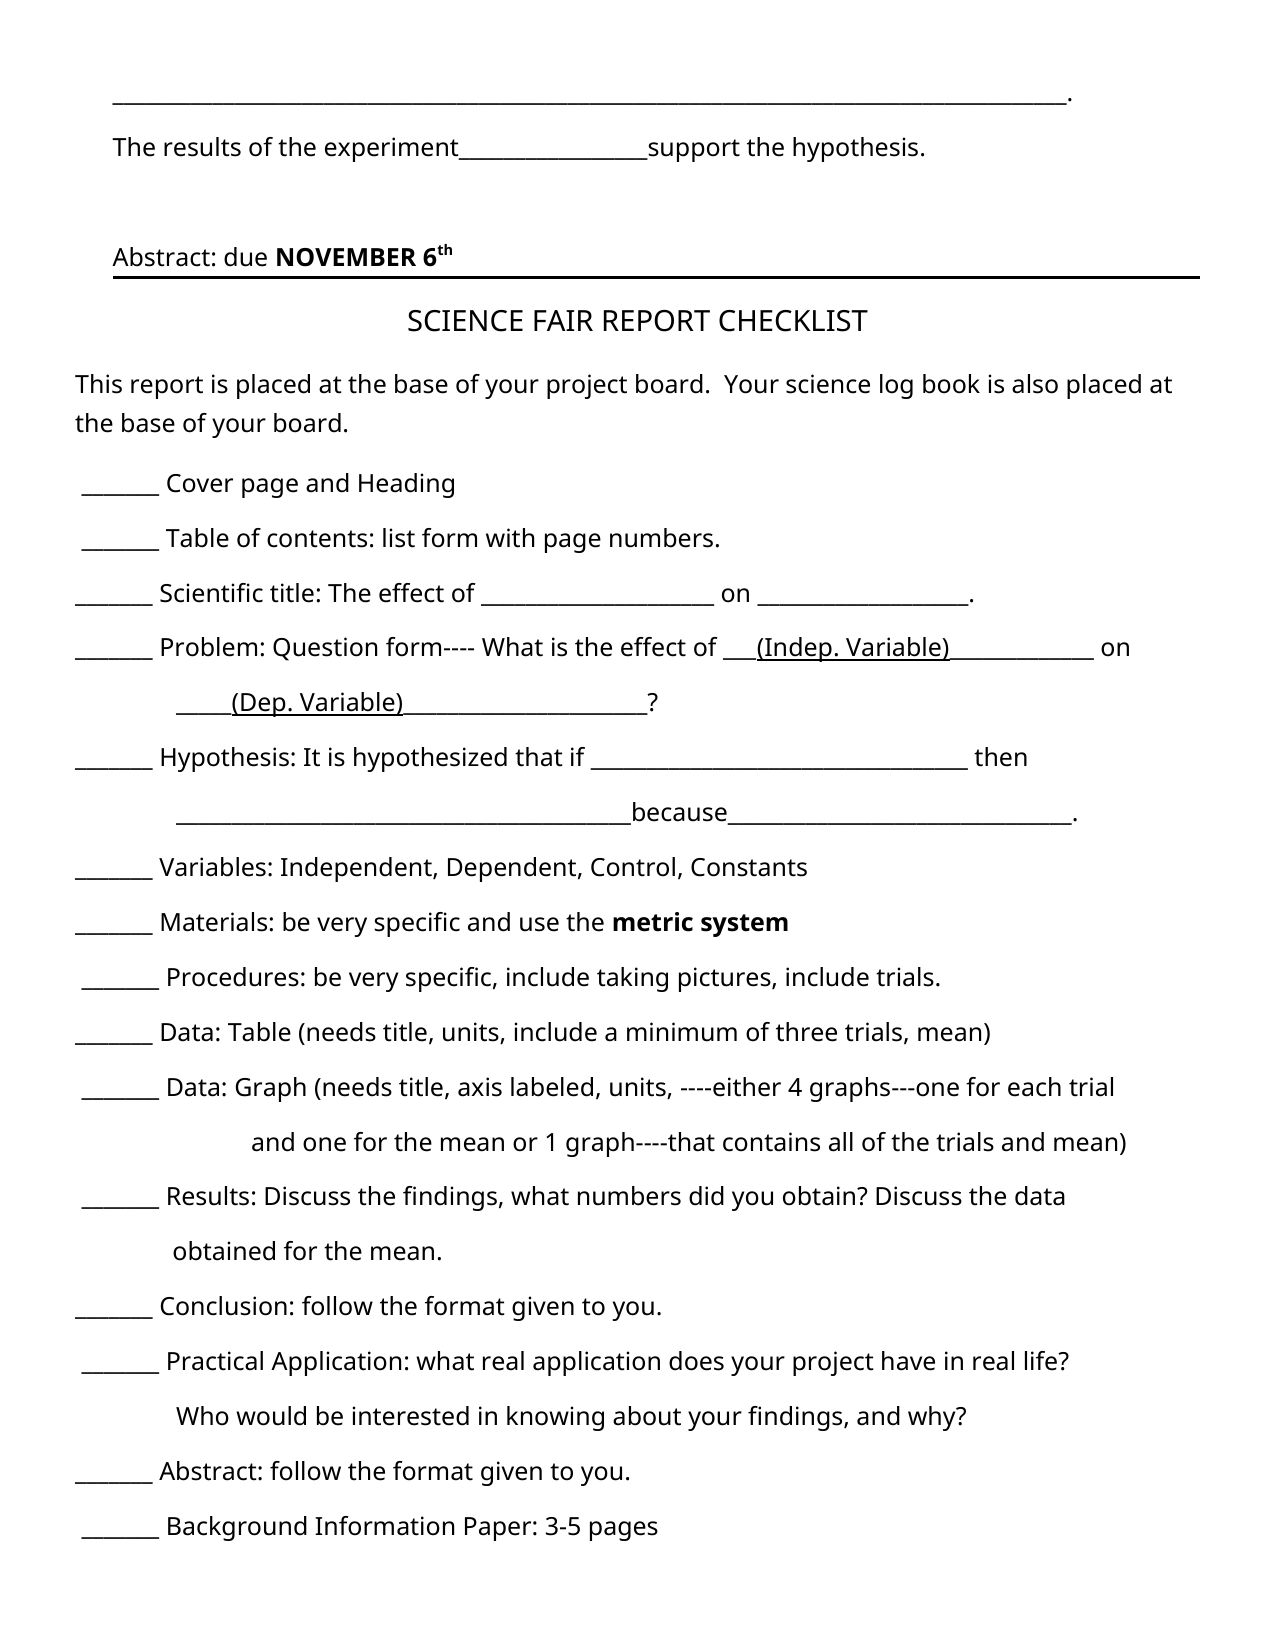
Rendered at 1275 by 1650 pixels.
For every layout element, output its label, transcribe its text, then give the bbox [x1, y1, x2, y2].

text _______ Data: Graph (needs title, axis labeled, units, ----either 4 graphs---one for each trial [75, 1069, 1200, 1103]
text and one for the mean or 1 graph----that contains all of the trials and mean) [75, 1124, 1200, 1158]
text _______ Conclusion: follow the format given to you. [75, 1289, 1200, 1323]
text obtained for the mean. [75, 1234, 1200, 1268]
text _______ Table of contents: list form with page numbers. [75, 520, 1200, 554]
text ______________________________________________________________________________________. [112, 75, 1200, 109]
text SCIENCE FAIR REPORT CHECKLIST [75, 300, 1200, 339]
text _______ Cover page and Heading [75, 465, 1200, 499]
text _______ Scientific title: The effect of _____________________ on ___________________. [75, 575, 1200, 609]
text _______ Data: Table (needs title, units, include a minimum of three trials, mean) [75, 1014, 1200, 1048]
text _______ Results: Discuss the findings, what numbers did you obtain? Discuss the data [75, 1179, 1200, 1213]
text _______ Problem: Question form---- What is the effect of ___(Indep. Variable)_____________ on [75, 630, 1200, 664]
text The results of the experiment_________________support the hypothesis. [112, 130, 1200, 164]
text _______ Hypothesis: It is hypothesized that if __________________________________ then [75, 740, 1200, 774]
text _________________________________________because_______________________________. [75, 795, 1200, 829]
text _______ Variables: Independent, Dependent, Control, Constants [75, 850, 1200, 884]
text _______ Background Information Paper: 3-5 pages [75, 1508, 1200, 1542]
text _____(Dep. Variable)______________________? [75, 685, 1200, 719]
text _______ Abstract: follow the format given to you. [75, 1453, 1200, 1488]
text _______ Practical Application: what real application does your project have in real life? [75, 1344, 1200, 1378]
text Abstract: due NOVEMBER 6th [112, 240, 1200, 279]
text _______ Materials: be very specific and use the metric system [75, 904, 1200, 939]
text Who would be interested in knowing about your findings, and why? [75, 1399, 1200, 1433]
text This report is placed at the base of your project board. Your science log book is also placed at the base of your board. [75, 366, 1200, 439]
text _______ Procedures: be very specific, include taking pictures, include trials. [75, 959, 1200, 993]
